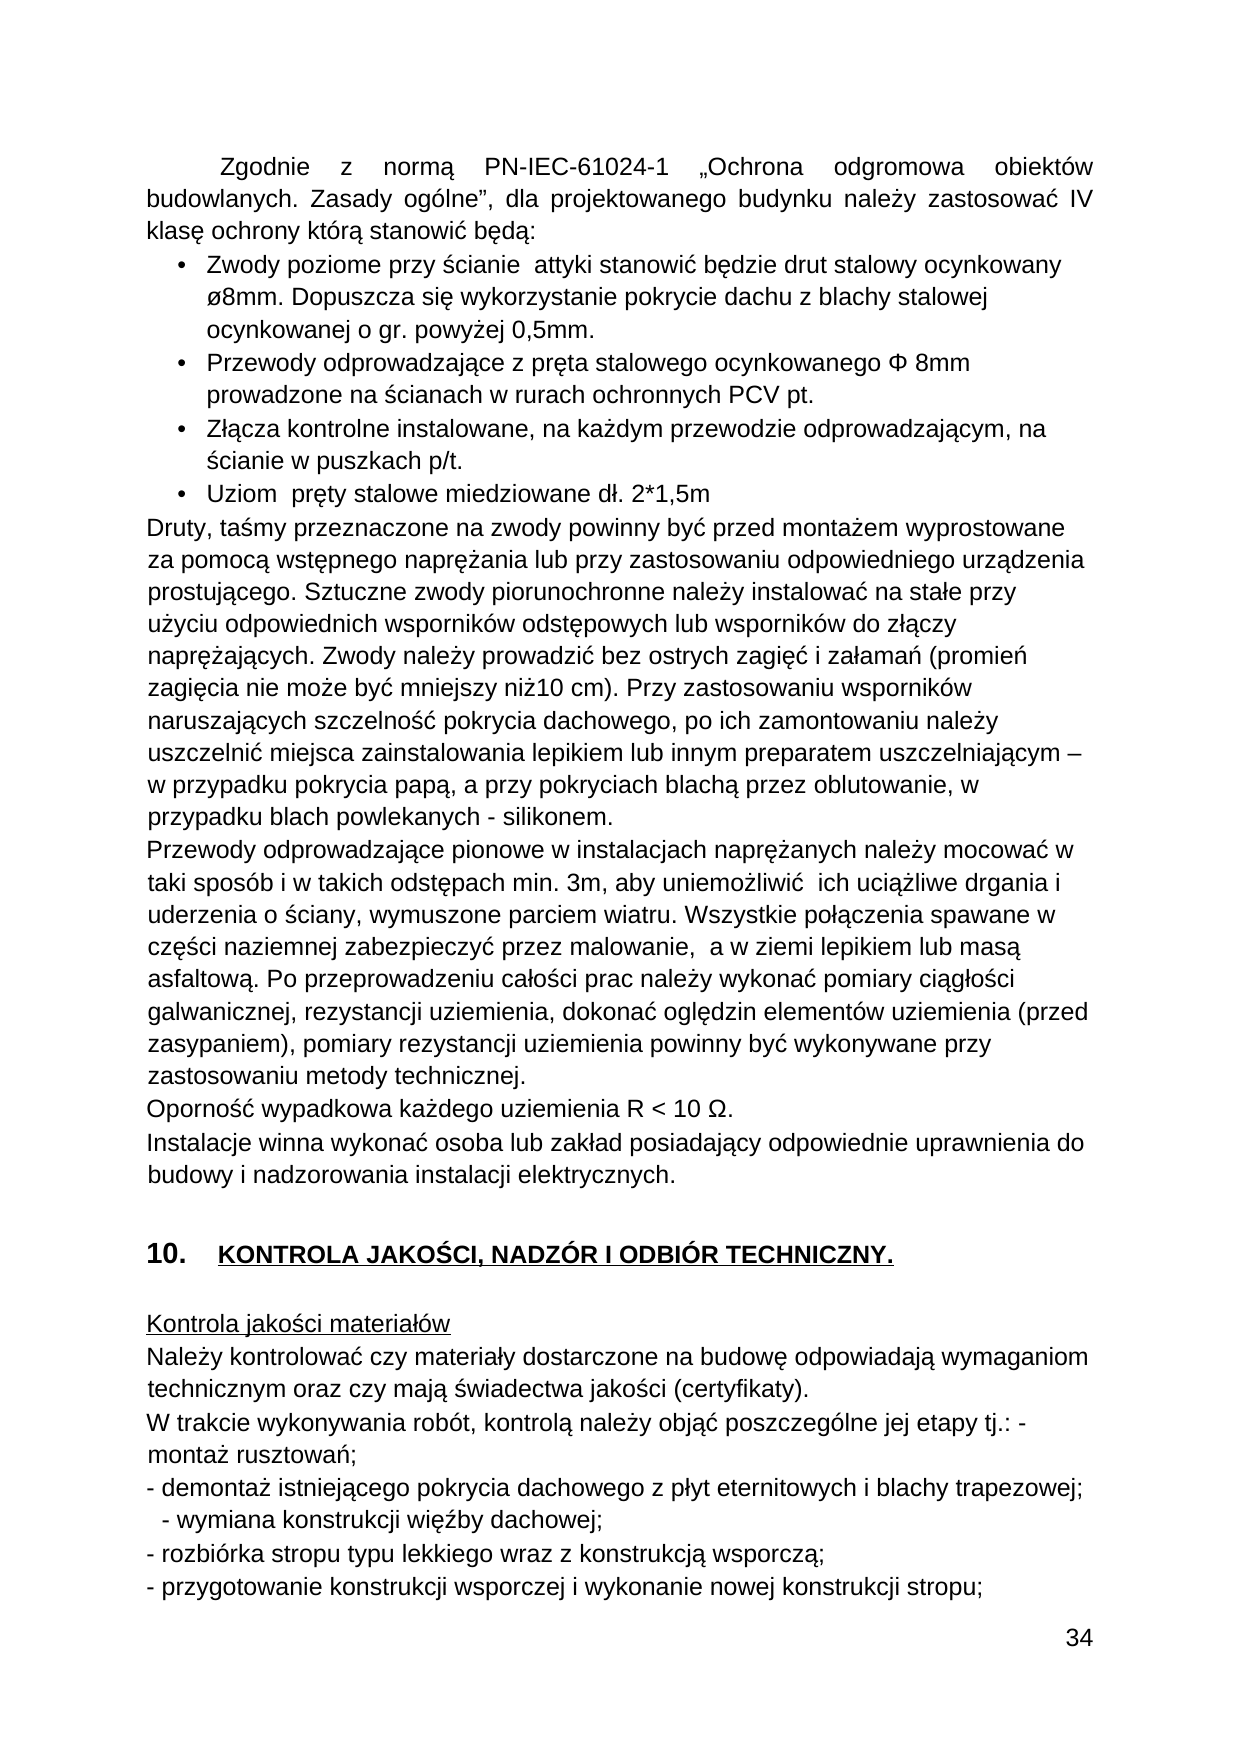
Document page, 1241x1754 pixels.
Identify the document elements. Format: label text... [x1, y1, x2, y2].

text Oporność wypadkowa każdego uziemienia R < 10 Ω. [146, 1094, 1094, 1123]
text Przewody odprowadzające pionowe w instalacjach naprężanych należy mocować w taki sposób i w takich odstępach min. 3m, aby uniemożliwić ich uciążliwe drgania i uderzenia o ściany, wymuszone parciem wiatru. Wszystkie połączenia spawane w części naziemnej zabezpieczyć przez malowanie, a w ziemi lepikiem lub masą asfaltową. Po przeprowadzeniu całości prac należy wykonać pomiary ciągłości galwanicznej, rezystancji uziemienia, dokonać oględzin elementów uziemienia (przed zasypaniem), pomiary rezystancji uziemienia powinny być wykonywane przy zastosowaniu metody technicznej. [146, 836, 1094, 1089]
list Złącza kontrolne instalowane, na każdym przewodzie odprowadzającym, na ścianie w puszkach p/t. [177, 414, 1094, 474]
list demontaż istniejącego pokrycia dachowego z płyt eternitowych i blachy trapezowej; - wymiana konstrukcji więźby dachowej; [146, 1473, 1094, 1534]
text 10. KONTROLA JAKOŚCI, NADZÓR I ODBIÓR TECHNICZNY. [146, 1236, 1159, 1269]
text Instalacje winna wykonać osoba lub zakład posiadający odpowiednie uprawnienia do budowy i nadzorowania instalacji elektrycznych. [146, 1127, 1094, 1188]
text Należy kontrolować czy materiały dostarczone na budowę odpowiadają wymaganiom technicznym oraz czy mają świadectwa jakości (certyfikaty). [146, 1342, 1094, 1403]
subtitle Kontrola jakości materiałów [146, 1309, 1114, 1338]
list Przewody odprowadzające z pręta stalowego ocynkowanego Φ 8mm prowadzone na ścianach w rurach ochronnych PCV pt. [177, 348, 1094, 409]
text Zgodnie z normą PN-IEC-61024-1 „Ochrona odgromowa obiektów budowlanych. Zasady ogólne”, dla projektowanego budynku należy zastosować IV klasę ochrony którą stanowić będą: [146, 151, 1094, 245]
list Uziom pręty stalowe miedziowane dł. 2*1,5m [177, 479, 1094, 508]
text W trakcie wykonywania robót, kontrolą należy objąć poszczególne jej etapy tj.: - montaż rusztowań; [146, 1407, 1029, 1468]
list rozbiórka stropu typu lekkiego wraz z konstrukcją wsporczą; [146, 1538, 1094, 1567]
text Druty, taśmy przeznaczone na zwody powinny być przed montażem wyprostowane za pomocą wstępnego naprężania lub przy zastosowaniu odpowiedniego urządzenia prostującego. Sztuczne zwody piorunochronne należy instalować na stałe przy użyciu odpowiednich wsporników odstępowych lub wsporników do złączy naprężających. Zwody należy prowadzić bez ostrych zagięć i załamań (promień zagięcia nie może być mniejszy niż10 cm). Przy zastosowaniu wsporników naruszających szczelność pokrycia dachowego, po ich zamontowaniu należy uszczelnić miejsca zainstalowania lepikiem lub innym preparatem uszczelniającym – w przypadku pokrycia papą, a przy pokryciach blachą przez oblutowanie, w przypadku blach powlekanych - silikonem. [146, 512, 1094, 831]
list przygotowanie konstrukcji wsporczej i wykonanie nowej konstrukcji stropu; [146, 1572, 1094, 1601]
list Zwody poziome przy ścianie attyki stanowić będzie drut stalowy ocynkowany ø8mm. Dopuszcza się wykorzystanie pokrycie dachu z blachy stalowej ocynkowanej o gr. powyżej 0,5mm. [177, 250, 1094, 343]
